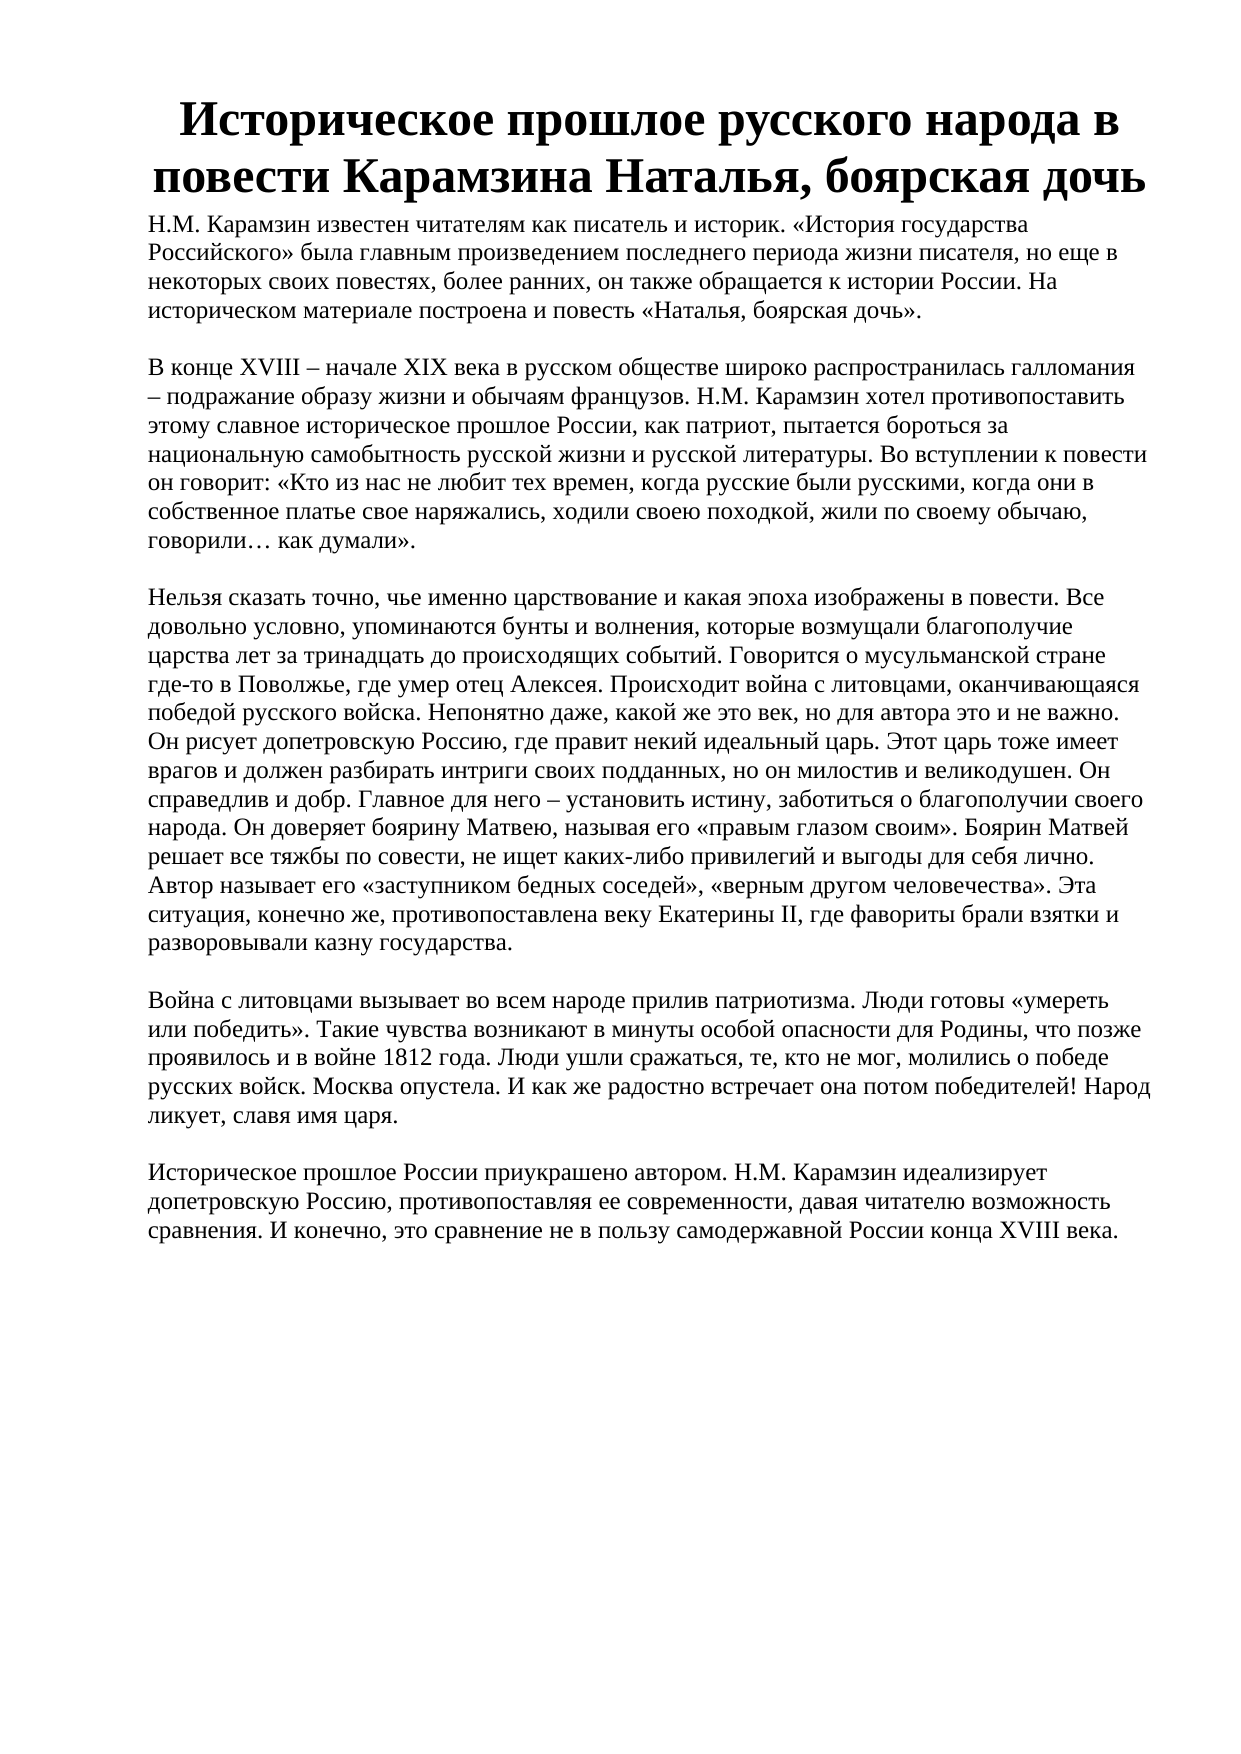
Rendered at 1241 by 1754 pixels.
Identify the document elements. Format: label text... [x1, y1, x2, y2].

subtitle Историческое прошлое русского народа в повести Карамзина Наталья, боярская дочь [148, 88, 1152, 203]
text Н.М. Карамзин известен читателям как писатель и историк. «История государства Российского» была главным произведением последнего периода жизни писателя, но еще в некоторых своих повестях, более ранних, он также обращается к истории России. На историческом материале построена и повесть «Наталья, боярская дочь». В конце XVIII – начале XIX века в русском обществе широко распространилась галломания – подражание образу жизни и обычаям французов. Н.М. Карамзин хотел противопоставить этому славное историческое прошлое России, как патриот, пытается бороться за национальную самобытность русской жизни и русской литературы. Во вступлении к повести он говорит: «Кто из нас не любит тех времен, когда русские были русскими, когда они в собственное платье свое наряжались, ходили своею походкой, жили по своему обычаю, говорили… как думали». Нельзя сказать точно, чье именно царствование и какая эпоха изображены в повести. Все довольно условно, упоминаются бунты и волнения, которые возмущали благополучие царства лет за тринадцать до происходящих событий. Говорится о мусульманской стране где-то в Поволжье, где умер отец Алексея. Происходит война с литовцами, оканчивающаяся победой русского войска. Непонятно даже, какой же это век, но для автора это и не важно. Он рисует допетровскую Россию, где правит некий идеальный царь. Этот царь тоже имеет врагов и должен разбирать интриги своих подданных, но он милостив и великодушен. Он справедлив и добр. Главное для него – установить истину, заботиться о благополучии своего народа. Он доверяет боярину Матвею, называя его «правым глазом своим». Боярин Матвей решает все тяжбы по совести, не ищет каких-либо привилегий и выгоды для себя лично. Автор называет его «заступником бедных соседей», «верным другом человечества». Эта ситуация, конечно же, противопоставлена веку Екатерины II, где фавориты брали взятки и разворовывали казну государства. Война с литовцами вызывает во всем народе прилив патриотизма. Люди готовы «умереть или победить». Такие чувства возникают в минуты особой опасности для Родины, что позже проявилось и в войне 1812 года. Люди ушли сражаться, те, кто не мог, молились о победе русских войск. Москва опустела. И как же радостно встречает она потом победителей! Народ ликует, славя имя царя. Историческое прошлое России приукрашено автором. Н.М. Карамзин идеализирует допетровскую Россию, противопоставляя ее современности, давая читателю возможность сравнения. И конечно, это сравнение не в пользу самодержавной России конца XVIII века. [148, 209, 1152, 1244]
